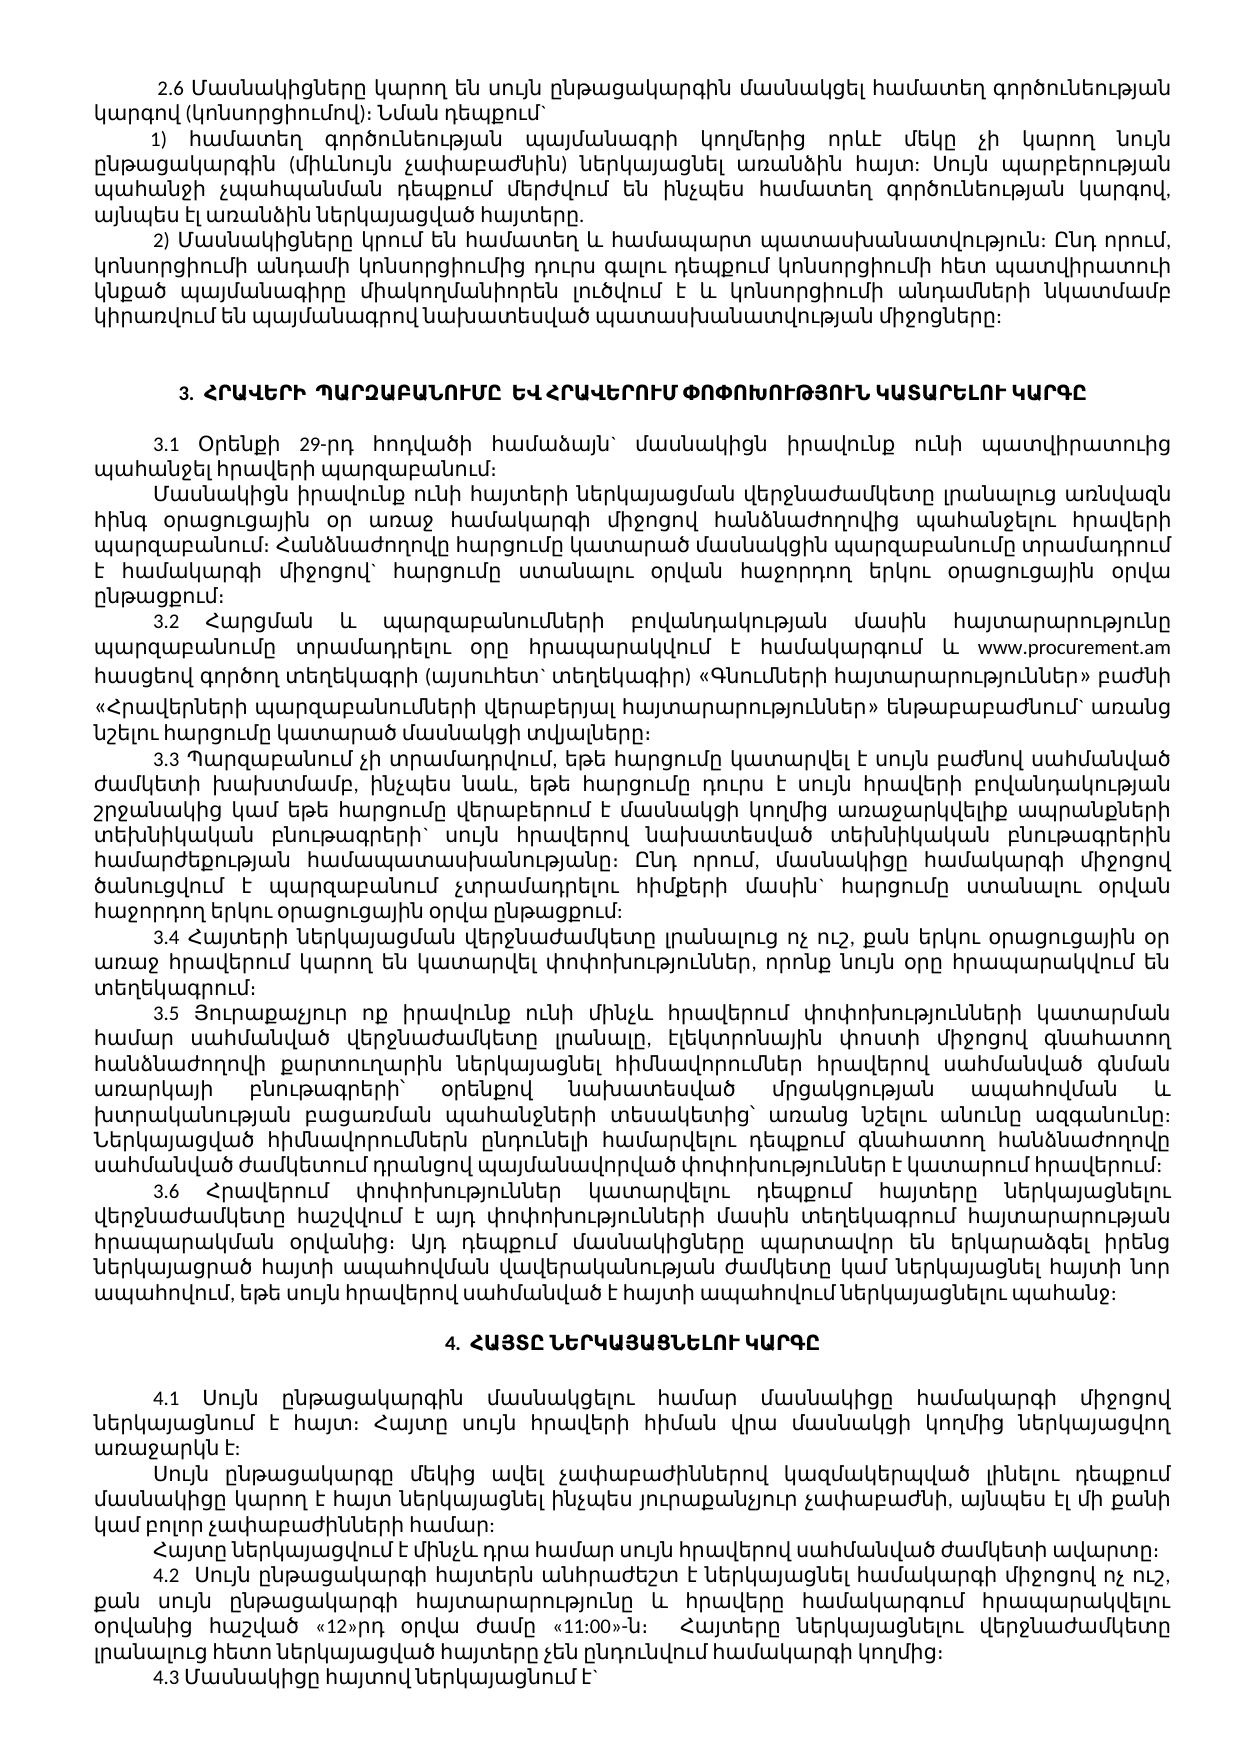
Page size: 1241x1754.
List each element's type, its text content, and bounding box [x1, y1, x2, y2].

text 3. ՀՐԱՎԵՐԻ ՊԱՐԶԱԲԱՆՈՒՄԸ ԵՎ ՀՐԱՎԵՐՈՒՄ ՓՈՓՈԽՈՒԹՅՈՒՆ ԿԱՏԱՐԵԼՈՒ ԿԱՐԳԸ [94, 380, 1171, 405]
text 2.6 Մասնակիցները կարող են սույն ընթացակարգին մասնակցել համատեղ գործունեության կարգով (կոնսորցիումով)։ Նման դեպքում` [94, 75, 1171, 126]
text Սույն ընթացակարգը մեկից ավել չափաբաժիններով կազմակերպված լինելու դեպքում մասնակիցը կարող է հայտ ներկայացնել ինչպես յուրաքանչյուր չափաբաժնի, այնպես էլ մի քանի կամ բոլոր չափաբաժինների համար: [94, 1461, 1171, 1537]
text 4.2 Սույն ընթացակարգի հայտերն անհրաժեշտ է ներկայացնել համակարգի միջոցով ոչ ուշ, քան սույն ընթացակարգի հայտարարությունը և հրավերը համակարգում հրապարակվելու օրվանից հաշված «12»րդ օրվա ժամը «11:00»-ն։ Հայտերը ներկայացնելու վերջնաժամկետը լրանալուց հետո ներկայացված հայտերը չեն ընդունվում համակարգի կողմից։ [94, 1563, 1171, 1664]
text 4.1 Սույն ընթացակարգին մասնակցելու համար մասնակիցը համակարգի միջոցով ներկայացնում է հայտ։ Հայտը սույն հրավերի հիման վրա մասնակցի կողմից ներկայացվող առաջարկն է: [94, 1385, 1171, 1461]
text 3.6 Հրավերում փոփոխություններ կատարվելու դեպքում հայտերը ներկայացնելու վերջնաժամկետը հաշվվում է այդ փոփոխությունների մասին տեղեկագրում հայտարարության հրապարակման օրվանից։ Այդ դեպքում մասնակիցները պարտավոր են երկարաձգել իրենց ներկայացրած հայտի ապահովման վավերականության ժամկետը կամ ներկայացնել հայտի նոր ապահովում, եթե սույն հրավերով սահմանված է հայտի ապահովում ներկայացնելու պահանջ: [94, 1178, 1171, 1305]
text 3.3 Պարզաբանում չի տրամադրվում, եթե հարցումը կատարվել է սույն բաժնով սահմանված ժամկետի խախտմամբ, ինչպես նաև, եթե հարցումը դուրս է սույն հրավերի բովանդակության շրջանակից կամ եթե հարցումը վերաբերում է մասնակցի կողմից առաջարկվելիք ապրանքների տեխնիկական բնութագրերի` սույն հրավերով նախատեսված տեխնիկական բնութագրերին համարժեքության համապատասխանությանը։ Ընդ որում, մասնակիցը համակարգի միջոցով ծանուցվում է պարզաբանում չտրամադրելու հիմքերի մասին` հարցումը ստանալու օրվան հաջորդող երկու օրացուցային օրվա ընթացքում: [94, 746, 1171, 924]
text 3.5 Յուրաքաչյուր ոք իրավունք ունի մինչև հրավերում փոփոխությունների կատարման համար սահմանված վերջնաժամկետը լրանալը, էլեկտրոնային փոստի միջոցով գնահատող հանձնաժողովի քարտուղարին ներկայացնել հիմնավորումներ հրավերով սահմանված գնման առարկայի բնութագրերի՝ օրենքով նախատեսված մրցակցության ապահովման և խտրականության բացառման պահանջների տեսակետից՝ առանց նշելու անունը ազգանունը: Ներկայացված հիմնավորումներն ընդունելի համարվելու դեպքում գնահատող հանձնաժողովը սահմանված ժամկետում դրանցով պայմանավորված փոփոխություններ է կատարում հրավերում: [94, 1000, 1171, 1178]
text Հայտը ներկայացվում է մինչև դրա համար սույն հրավերով սահմանված ժամկետի ավարտը։ [94, 1537, 1171, 1563]
text 4.3 Մասնակիցը հայտով ներկայացնում է` [94, 1664, 1171, 1690]
text 3.1 Օրենքի 29-րդ հոդվածի համաձայն` մասնակիցն իրավունք ունի պատվիրատուից պահանջել հրավերի պարզաբանում։ [94, 431, 1171, 482]
text Մասնակիցն իրավունք ունի հայտերի ներկայացման վերջնաժամկետը լրանալուց առնվազն հինգ օրացուցային օր առաջ համակարգի միջոցով հանձնաժողովից պահանջելու հրավերի պարզաբանում։ Հանձնաժողովը հարցումը կատարած մասնակցին պարզաբանումը տրամադրում է համակարգի միջոցով` հարցումը ստանալու օրվան հաջորդող երկու օրացուցային օրվա ընթացքում։ [94, 482, 1171, 609]
text 1) համատեղ գործունեության պայմանագրի կողմերից որևէ մեկը չի կարող նույն ընթացակարգին (միևնույն չափաբաժնին) ներկայացնել առանձին հայտ: Սույն պարբերության պահանջի չպահպանման դեպքում մերժվում են ինչպես համատեղ գործունեության կարգով, այնպես էլ առանձին ներկայացված հայտերը. [94, 126, 1171, 227]
text 4. ՀԱՅՏԸ ՆԵՐԿԱՅԱՑՆԵԼՈՒ ԿԱՐԳԸ [94, 1331, 1171, 1356]
text 3.4 Հայտերի ներկայացման վերջնաժամկետը լրանալուց ոչ ուշ, քան երկու օրացուցային օր առաջ հրավերում կարող են կատարվել փոփոխություններ, որոնք նույն օրը հրապարակվում են տեղեկագրում։ [94, 924, 1171, 1000]
text 3.2 Հարցման և պարզաբանումների բովանդակության մասին հայտարարությունը պարզաբանումը տրամադրելու օրը հրապարակվում է համակարգում և www.procurement.am հասցեով գործող տեղեկագրի (այսուհետ` տեղեկագիր) «Գնումների հայտարարություններ» բաժնի «Հրավերների պարզաբանումների վերաբերյալ հայտարարություններ» ենթաբաբաժնում` առանց նշելու հարցումը կատարած մասնակցի տվյալները։ [94, 609, 1171, 746]
text 2) Մասնակիցները կրում են համատեղ և համապարտ պատասխանատվություն: Ընդ որում, կոնսորցիումի անդամի կոնսորցիումից դուրս գալու դեպքում կոնսորցիումի հետ պատվիրատուի կնքած պայմանագիրը միակողմանիորեն լուծվում է և կոնսորցիումի անդամների նկատմամբ կիրառվում են պայմանագրով նախատեսված պատասխանատվության միջոցները: [94, 227, 1171, 329]
